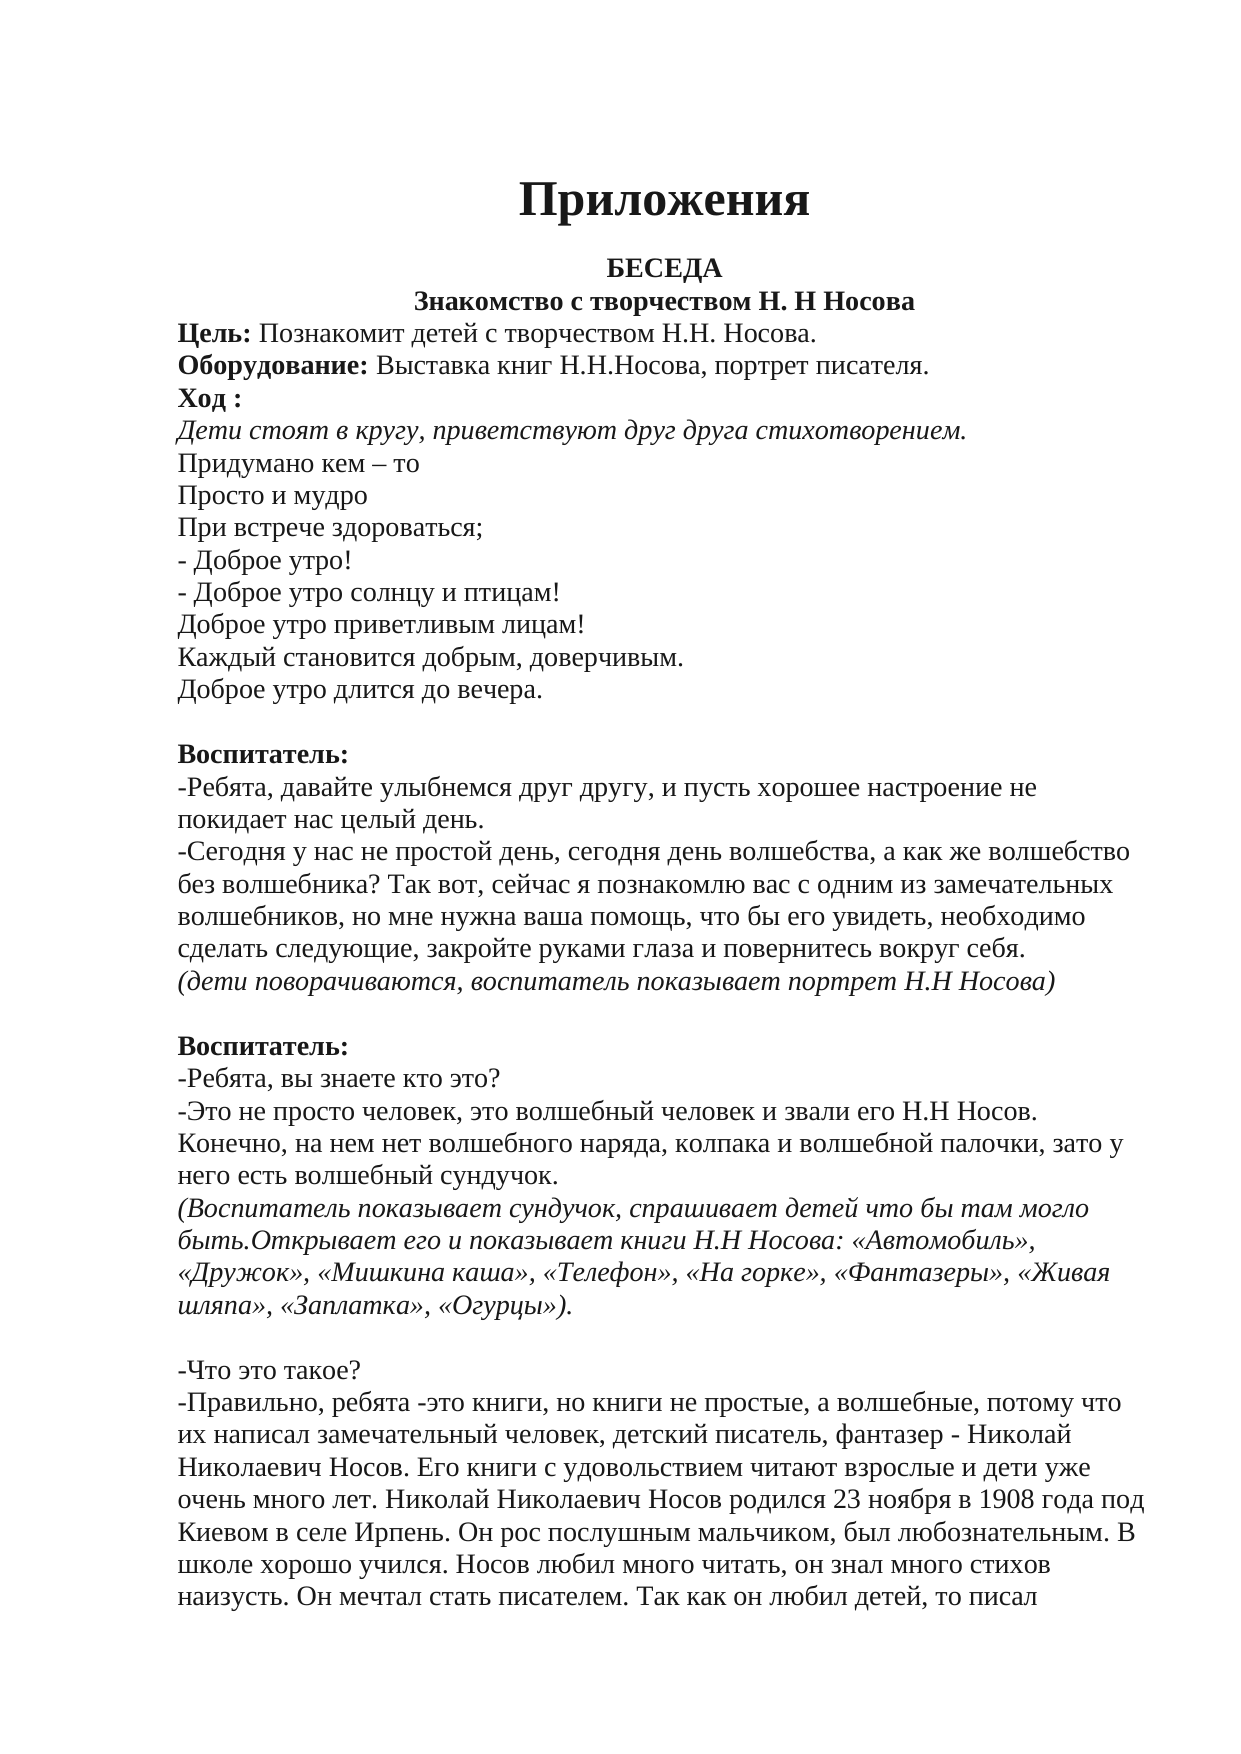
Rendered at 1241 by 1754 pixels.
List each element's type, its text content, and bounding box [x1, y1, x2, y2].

text -Ребята, вы знаете кто это? -Это не просто человек, это волшебный человек и звали его Н.Н Носов. Конечно, на нем нет волшебного наряда, колпака и волшебной палочки, зато у него есть волшебный сундучок. (Воспитатель показывает сундучок, спрашивает детей что бы там могло быть.Открывает его и показывает книги Н.Н Носова: «Автомобиль», «Дружок», «Мишкина каша», «Телефон», «На горке», «Фантазеры», «Живая шляпа», «Заплатка», «Огурцы»). [177, 1061, 1152, 1320]
text Ход : Дети стоят в кругу, приветствуют друг друга стихотворением. [177, 381, 1152, 446]
text Придумано кем – то Просто и мудро При встрече здороваться; - Доброе утро! - Доброе утро солнцу и птицам! Доброе утро приветливым лицам! Каждый становится добрым, доверчивым. Доброе утро длится до вечера. Воспитатель: [177, 446, 1152, 769]
text -Ребята, давайте улыбнемся друг другу, и пусть хорошее настроение не покидает нас целый день. -Сегодня у нас не простой день, сегодня день волшебства, а как же волшебство без волшебника? Так вот, сейчас я познакомлю вас с одним из замечательных волшебников, но мне нужна ваша помощь, что бы его увидеть, необходимо сделать следующие, закройте руками глаза и повернитесь вокруг себя. [177, 769, 1152, 964]
text Приложения [177, 168, 1152, 226]
text Знакомство с творчеством Н. Н Носова [177, 284, 1152, 316]
text (дети поворачиваются, воспитатель показывает портрет Н.Н Носова) [177, 964, 1152, 996]
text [177, 1320, 1152, 1612]
text Оборудование: Выставка книг Н.Н.Носова, портрет писателя. [177, 348, 1152, 381]
text Воспитатель: [177, 996, 1152, 1061]
text БЕСЕДА [177, 251, 1152, 284]
text Цель: Познакомит детей с творчеством Н.Н. Носова. [177, 316, 1152, 348]
